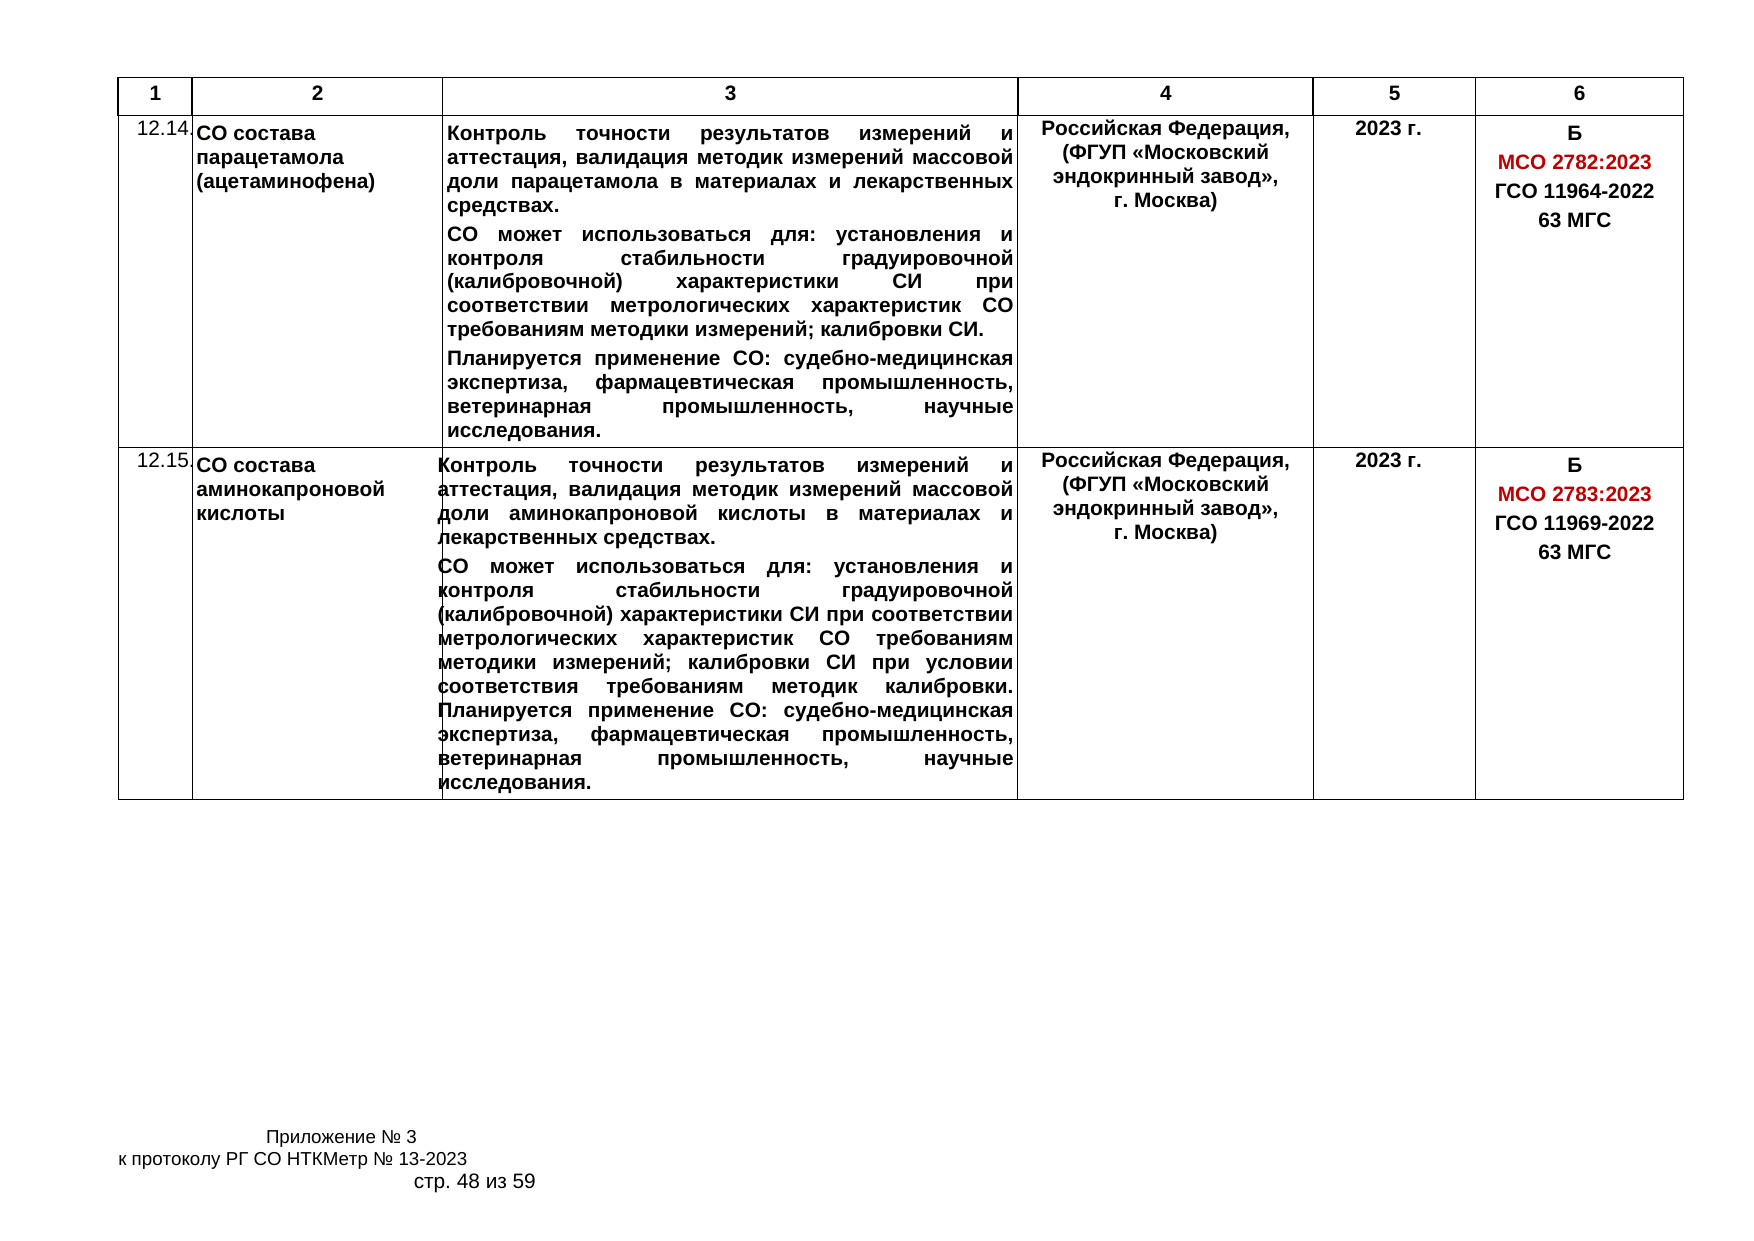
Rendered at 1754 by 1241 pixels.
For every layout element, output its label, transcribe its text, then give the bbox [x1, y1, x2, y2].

table_cell Б МСО 2783:2023 ГСО 11969-2022 63 МГС [1476, 448, 1683, 798]
table_cell [119, 116, 192, 447]
table_header 6 [1476, 78, 1683, 114]
table_header 1 [119, 78, 191, 114]
table_cell СО состава аминокапроновой кислоты [193, 448, 442, 798]
table_cell СО состава парацетамола (ацетаминофена) [193, 116, 442, 447]
table_cell 2023 г. [1314, 448, 1475, 798]
table_header 3 [443, 78, 1017, 114]
table_cell [119, 448, 192, 798]
table_header 4 [1019, 78, 1312, 114]
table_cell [1018, 116, 1313, 447]
table_cell Б МСО 2782:2023 ГСО 11964-2022 63 МГС [1476, 116, 1683, 447]
table_cell Контроль точности результатов измерений и аттестация, валидация методик измерений массовой доли парацетамола в материалах и лекарственных средствах. СО может использоваться для: установления и контроля стабильности градуировочной (калибровочной) характеристики СИ при соответствии метрологических характеристик СО требованиям методики измерений; калибровки СИ. Планируется применение СО: судебно-медицинская экспертиза, фармацевтическая промышленность, ветеринарная промышленность, научные исследования. [443, 116, 1017, 447]
table_cell Российская Федерация, (ФГУП «Московский эндокринный завод», г. Москва) [1018, 448, 1313, 798]
table_cell 2023 г. [1314, 116, 1475, 447]
table_header 5 [1314, 78, 1475, 114]
table_cell Контроль точности результатов измерений и аттестация, валидация методик измерений массовой доли аминокапроновой кислоты в материалах и лекарственных средствах. СО может использоваться для: установления и контроля стабильности градуировочной (калибровочной) характеристики СИ при соответствии метрологических характеристик СО требованиям методики измерений; калибровки СИ при условии соответствия требованиям методик калибровки. Планируется применение СО: судебно-медицинская экспертиза, фармацевтическая промышленность, ветеринарная промышленность, научные исследования. [443, 448, 1017, 798]
table_header 2 [193, 78, 442, 114]
